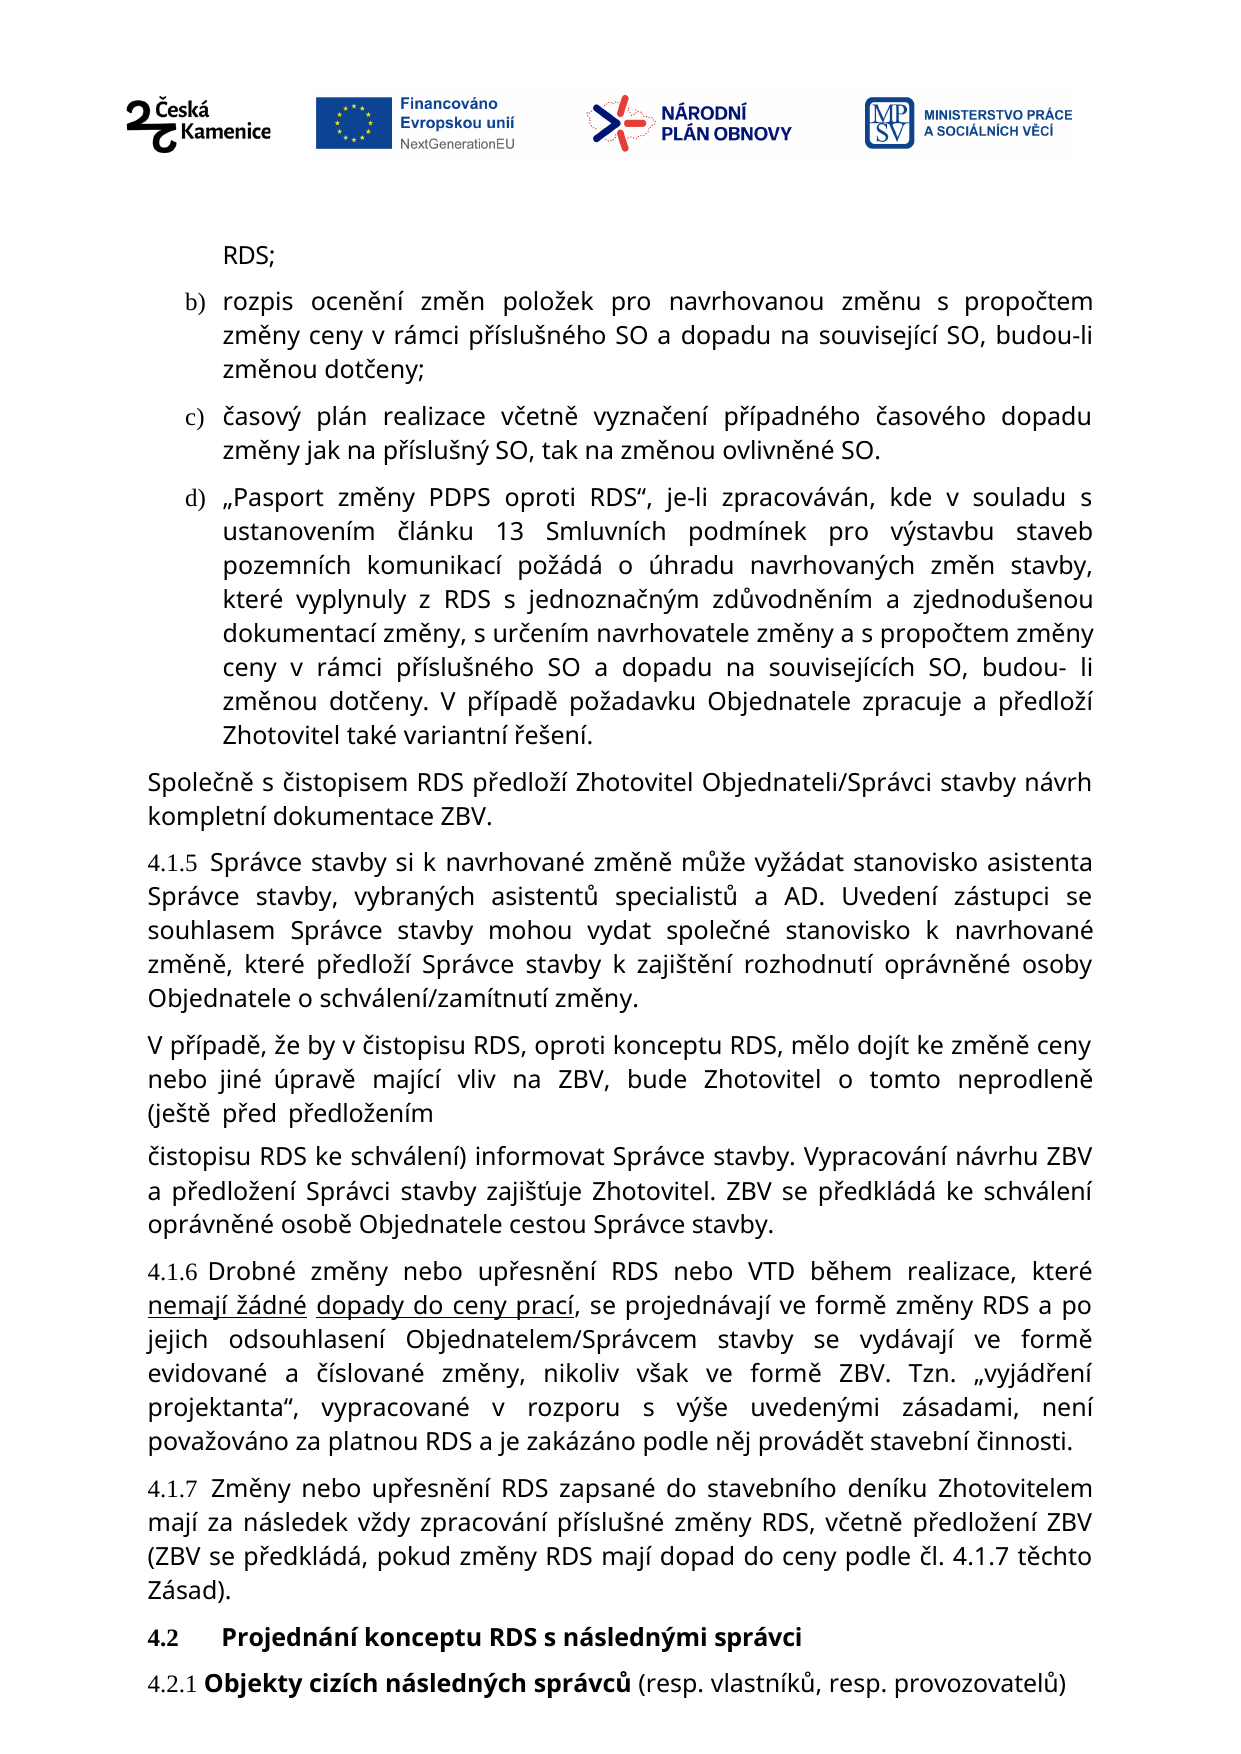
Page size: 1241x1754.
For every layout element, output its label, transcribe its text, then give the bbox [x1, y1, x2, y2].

text čistopisu RDS ke schválení) informovat Správce stavby. Vypracování návrhu ZBV a předložení Správci stavby zajišťuje Zhotovitel. ZBV se předkládá ke schválení oprávněné osobě Objednatele cestou Správce stavby. [147, 1139, 1093, 1241]
text V případě, že by v čistopisu RDS, oproti konceptu RDS, mělo dojít ke změně ceny nebo jiné úpravě mající vliv na ZBV, bude Zhotovitel o tomto neprodleně (ještě před předložením [147, 1028, 1093, 1130]
list Změny nebo upřesnění RDS zapsané do stavebního deníku Zhotovitelem mají za následek vždy zpracování příslušné změny RDS, včetně předložení ZBV (ZBV se předkládá, pokud změny RDS mají dopad do ceny podle čl. 4.1.7 těchto Zásad). [147, 1471, 1094, 1607]
picture [311, 86, 1072, 161]
list Drobné změny nebo upřesnění RDS nebo VTD během realizace, které nemají žádné dopady do ceny prací, se projednávají ve formě změny RDS a po jejich odsouhlasení Objednatelem/Správcem stavby se vydávají ve formě evidované a číslované změny, nikoliv však ve formě ZBV. Tzn. „vyjádření projektanta“, vypracované v rozporu s výše uvedenými zásadami, není považováno za platnou RDS a je zakázáno podle něj provádět stavební činnosti. [147, 1254, 1093, 1458]
list časový plán realizace včetně vyznačení případného časového dopadu změny jak na příslušný SO, tak na změnou ovlivněné SO. [185, 398, 1093, 467]
subtitle Projednání konceptu RDS s následnými správci [147, 1620, 1107, 1654]
list Správce stavby si k navrhované změně může vyžádat stanovisko asistenta Správce stavby, vybraných asistentů specialistů a AD. Uvedení zástupci se souhlasem Správce stavby mohou vydat společné stanovisko k navrhované změně, které předloží Správce stavby k zajištění rozhodnutí oprávněné osoby Objednatele o schválení/zamítnutí změny. [147, 845, 1094, 1015]
text Společně s čistopisem RDS předloží Zhotovitel Objednateli/Správci stavby návrh kompletní dokumentace ZBV. [147, 764, 1093, 832]
list „Pasport změny PDPS oproti RDS“, je-li zpracováván, kde v souladu s ustanovením článku 13 Smluvních podmínek pro výstavbu staveb pozemních komunikací požádá o úhradu navrhovaných změn stavby, které vyplynuly z RDS s jednoznačným zdůvodněním a zjednodušenou dokumentací změny, s určením navrhovatele změny a s propočtem změny ceny v rámci příslušného SO a dopadu na souvisejících SO, budou- li změnou dotčeny. V případě požadavku Objednatele zpracuje a předloží Zhotovitel také variantní řešení. [185, 479, 1094, 752]
list rozpis ocenění změn položek pro navrhovanou změnu s propočtem změny ceny v rámci příslušného SO a dopadu na související SO, budou-li změnou dotčeny; [185, 284, 1094, 386]
picture [126, 96, 271, 153]
list zevrubný popis změn – bude uvedeno v úvodní části technické specifikace RDS; [185, 237, 1107, 271]
list Objekty cizích následných správců (resp. vlastníků, resp. provozovatelů) [147, 1666, 1107, 1700]
